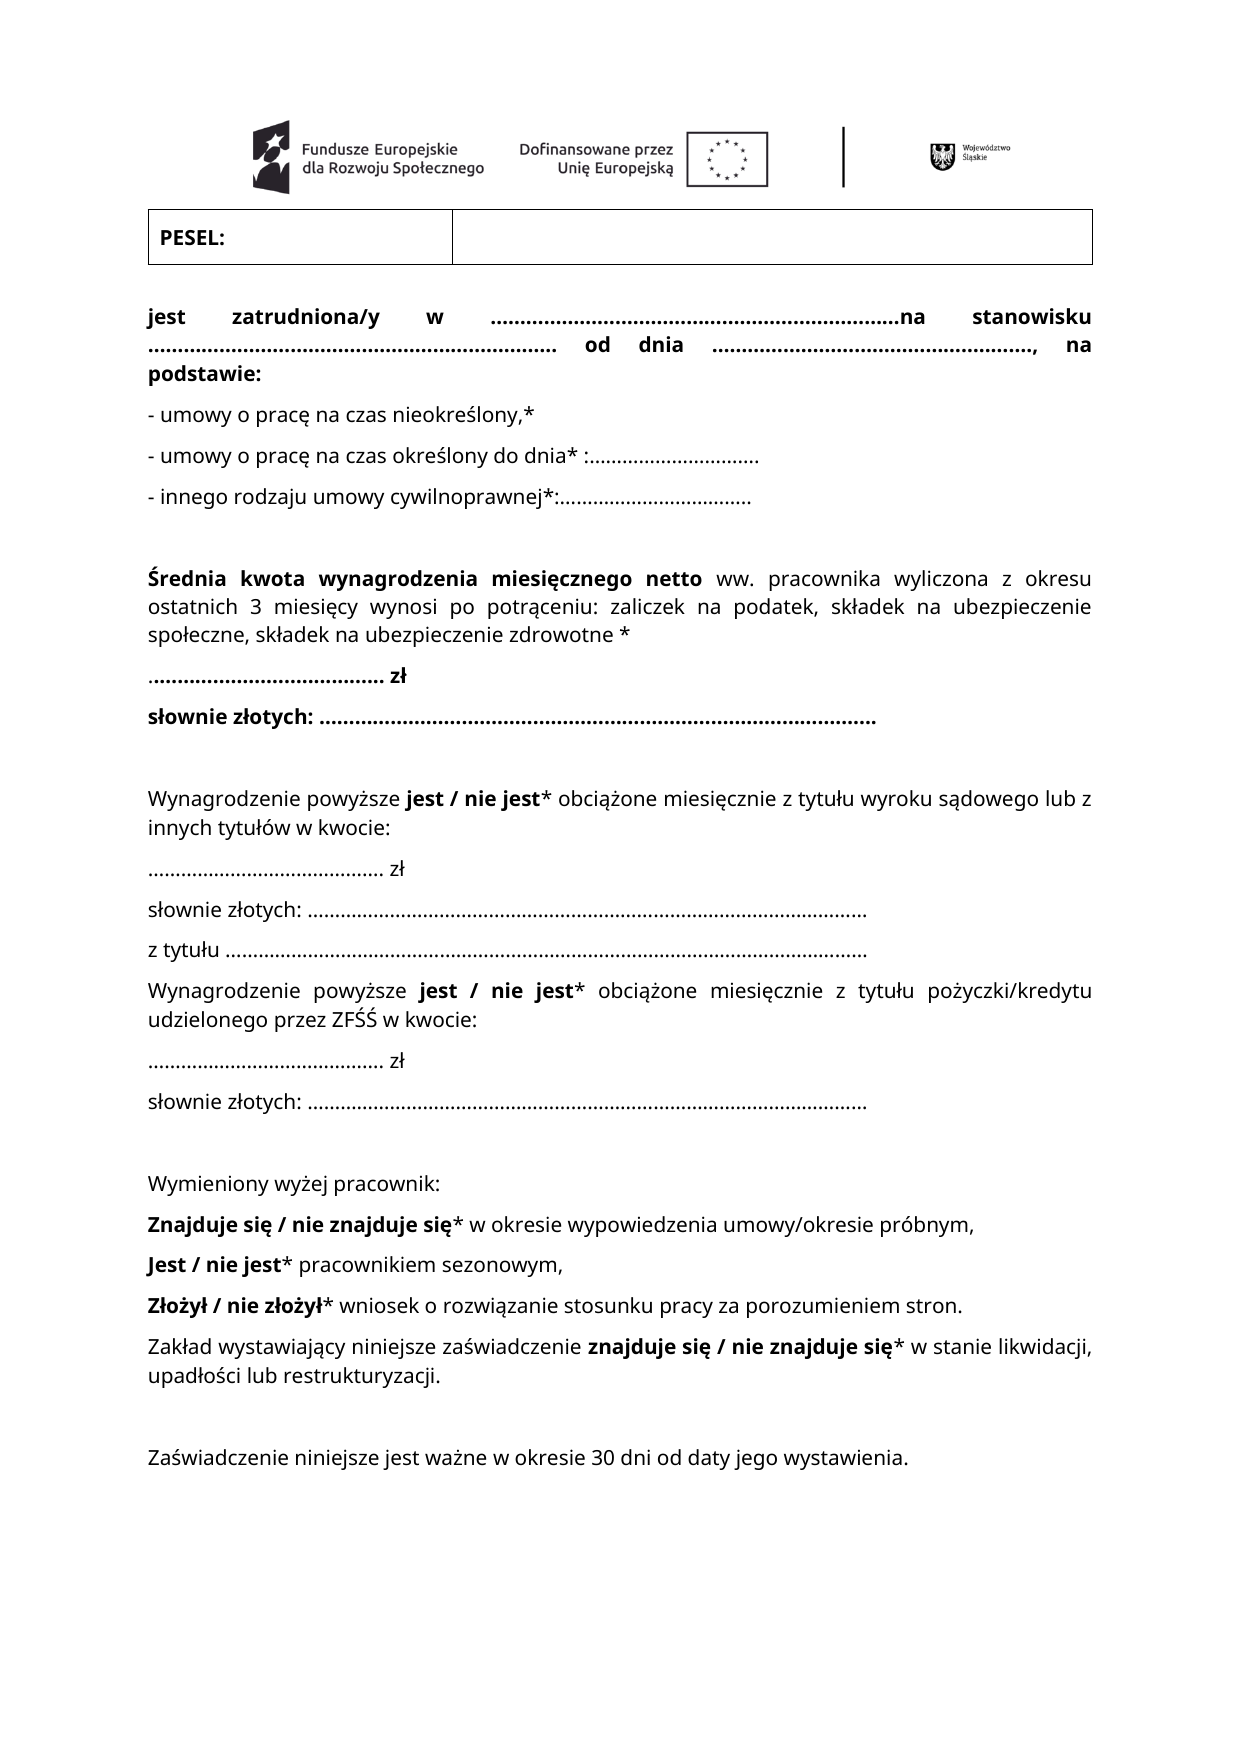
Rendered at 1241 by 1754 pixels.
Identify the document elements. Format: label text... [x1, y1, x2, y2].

text Znajduje się / nie znajduje się* w okresie wypowiedzenia umowy/okresie próbnym, [148, 1210, 1093, 1238]
picture [147, 105, 1093, 209]
text słownie złotych: ………………………………………………………………………………………… [148, 895, 1093, 923]
text Zakład wystawiający niniejsze zaświadczenie znajduje się / nie znajduje się* w stanie likwidacji, upadłości lub restrukturyzacji. [148, 1332, 1093, 1389]
text Zaświadczenie niniejsze jest ważne w okresie 30 dni od daty jego wystawienia. [148, 1443, 1093, 1471]
text ..…………………….............. zł [148, 662, 1093, 690]
table_cell PESEL: [149, 210, 452, 264]
table_cell [453, 210, 1092, 264]
text z tytułu ……………………………………………………………………………………………………… [148, 936, 1093, 964]
text - innego rodzaju umowy cywilnoprawnej*:…………………………….. [148, 482, 1093, 510]
text ……………………………………. zł [148, 1046, 1093, 1074]
text - umowy o pracę na czas określony do dnia* :…………………………. [148, 441, 1093, 469]
text słownie złotych: ……………………………………………………………………………….... [148, 702, 1093, 731]
text ……………………………………. zł [148, 854, 1093, 882]
text słownie złotych: ………………………………………………………………………………………… [148, 1087, 1093, 1115]
text Jest / nie jest* pracownikiem sezonowym, [148, 1251, 1093, 1279]
text jest zatrudniona/y w ……………………………………………………………na stanowisku ……………………………………………………….….. od dnia ………………………………………..……., na podstawie: [148, 302, 1093, 387]
text Wynagrodzenie powyższe jest / nie jest* obciążone miesięcznie z tytułu wyroku sądowego lub z innych tytułów w kwocie: [148, 784, 1093, 841]
text Wymieniony wyżej pracownik: [148, 1169, 1093, 1197]
text Złożył / nie złożył* wniosek o rozwiązanie stosunku pracy za porozumieniem stron. [148, 1292, 1093, 1320]
text Średnia kwota wynagrodzenia miesięcznego netto ww. pracownika wyliczona z okresu ostatnich 3 miesięcy wynosi po potrąceniu: zaliczek na podatek, składek na ubezpieczenie społeczne, składek na ubezpieczenie zdrowotne * [148, 564, 1093, 649]
text Wynagrodzenie powyższe jest / nie jest* obciążone miesięcznie z tytułu pożyczki/kredytu udzielonego przez ZFŚŚ w kwocie: [148, 977, 1093, 1033]
text - umowy o pracę na czas nieokreślony,* [148, 400, 1093, 428]
